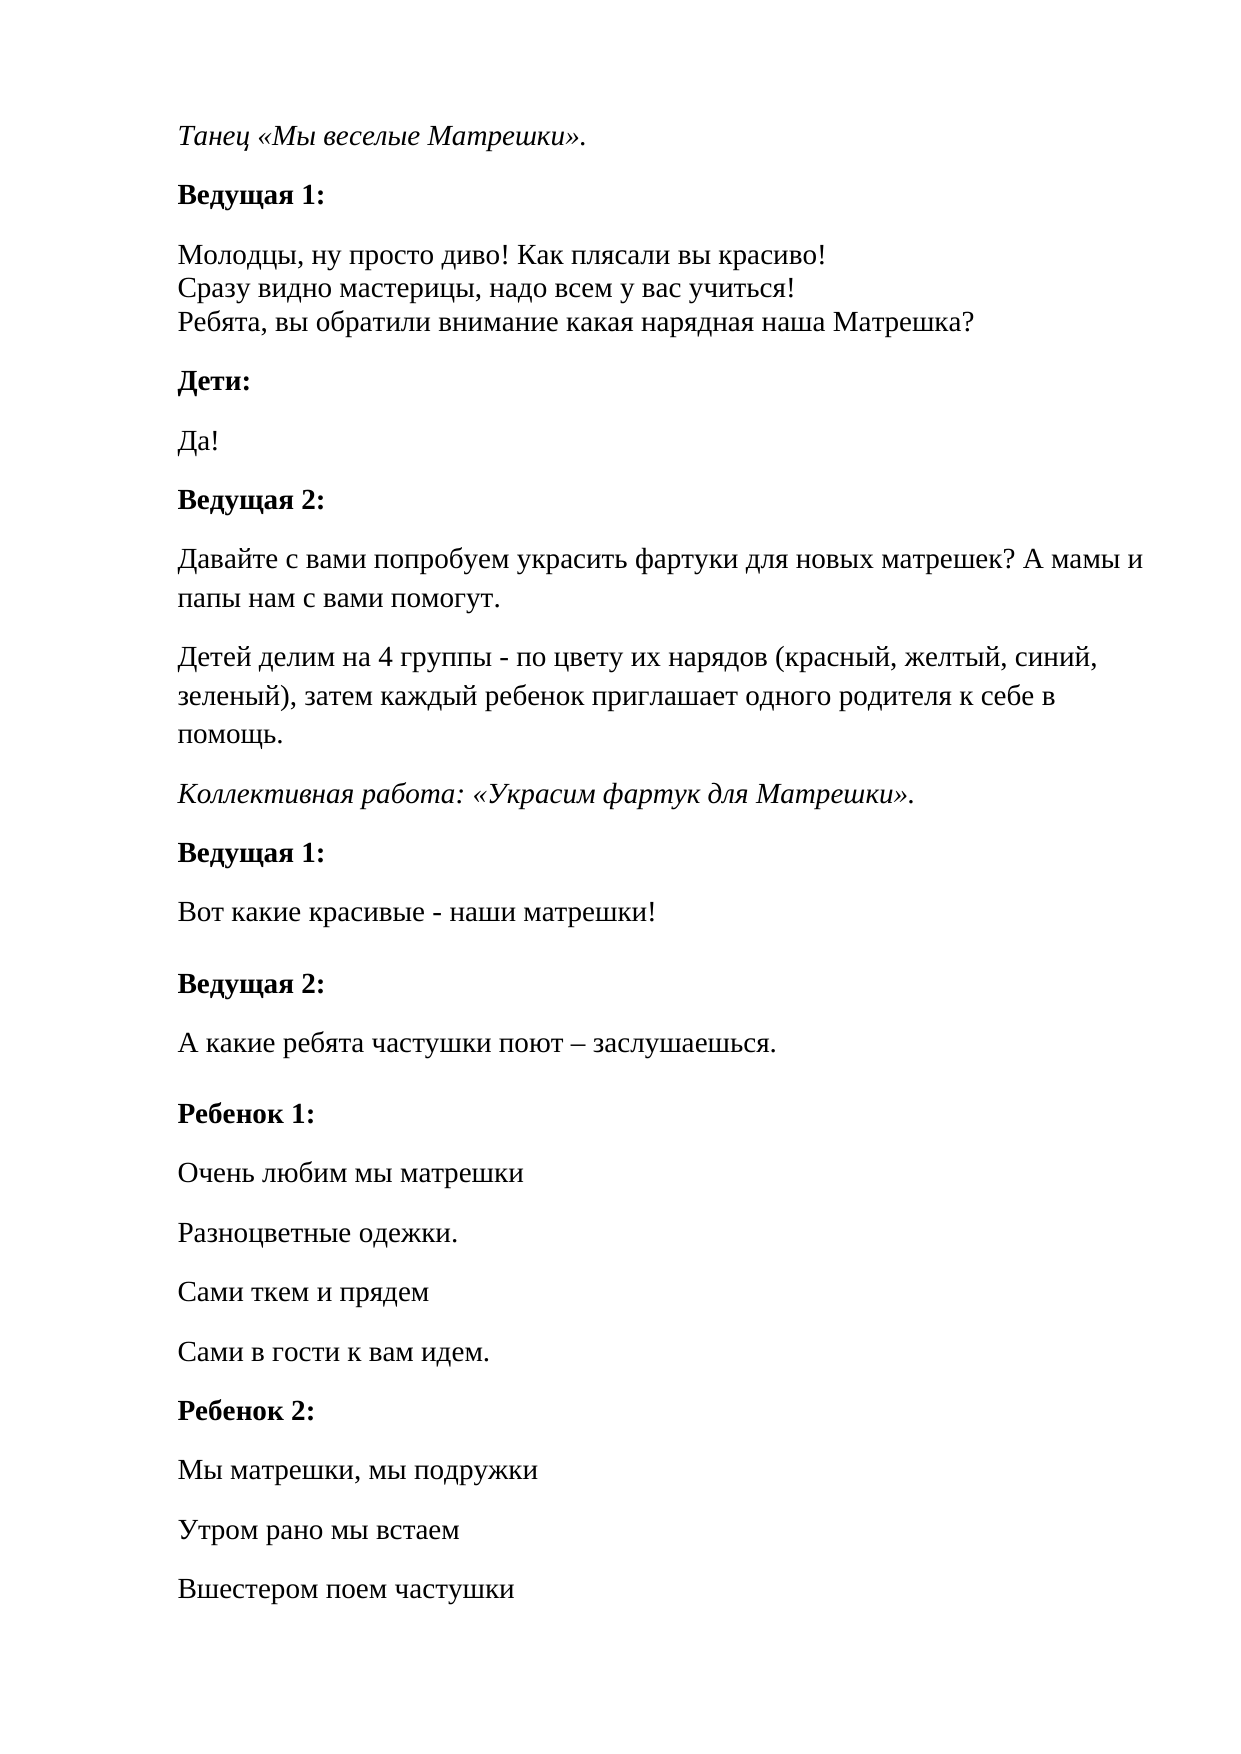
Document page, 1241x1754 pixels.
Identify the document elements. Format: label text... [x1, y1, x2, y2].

text Разноцветные одежки. [177, 1215, 1152, 1248]
text Ребенок 2: [177, 1393, 1152, 1427]
text Сами в гости к вам идем. [177, 1334, 1152, 1367]
text Вшестером поем частушки [177, 1571, 1152, 1605]
text Танец «Мы веселые Матрешки». [177, 118, 1152, 152]
text Сами ткем и прядем [177, 1274, 1152, 1308]
text Коллективная работа: «Украсим фартук для Матрешки». [177, 776, 1152, 809]
text Очень любим мы матрешки [177, 1156, 1152, 1189]
text Давайте с вами попробуем украсить фартуки для новых матрешек? А мамы и папы нам с вами помогут. [177, 541, 1152, 613]
text Ведущая 2: [177, 482, 1152, 516]
text Детей делим на 4 группы - по цвету их нарядов (красный, желтый, синий, зеленый), затем каждый ребенок приглашает одного родителя к себе в помощь. [177, 639, 1152, 750]
text Ведущая 1: [177, 177, 1152, 211]
text Ребенок 1: [177, 1096, 1152, 1130]
text Вот какие красивые - наши матрешки! [177, 894, 1152, 928]
text А какие ребята частушки поют – заслушаешься. [177, 1025, 1152, 1059]
text Мы матрешки, мы подружки [177, 1452, 1152, 1486]
text Молодцы, ну просто диво! Как плясали вы красиво! Сразу видно мастерицы, надо всем у вас учиться! [177, 237, 1152, 304]
text Утром рано мы встаем [177, 1512, 1152, 1545]
text Ребята, вы обратили внимание какая нарядная наша Матрешка? [177, 304, 1152, 337]
text Дети: [177, 363, 1152, 397]
text Ведущая 2: [177, 966, 1152, 999]
text Да! [177, 423, 1152, 456]
text Ведущая 1: [177, 835, 1152, 869]
